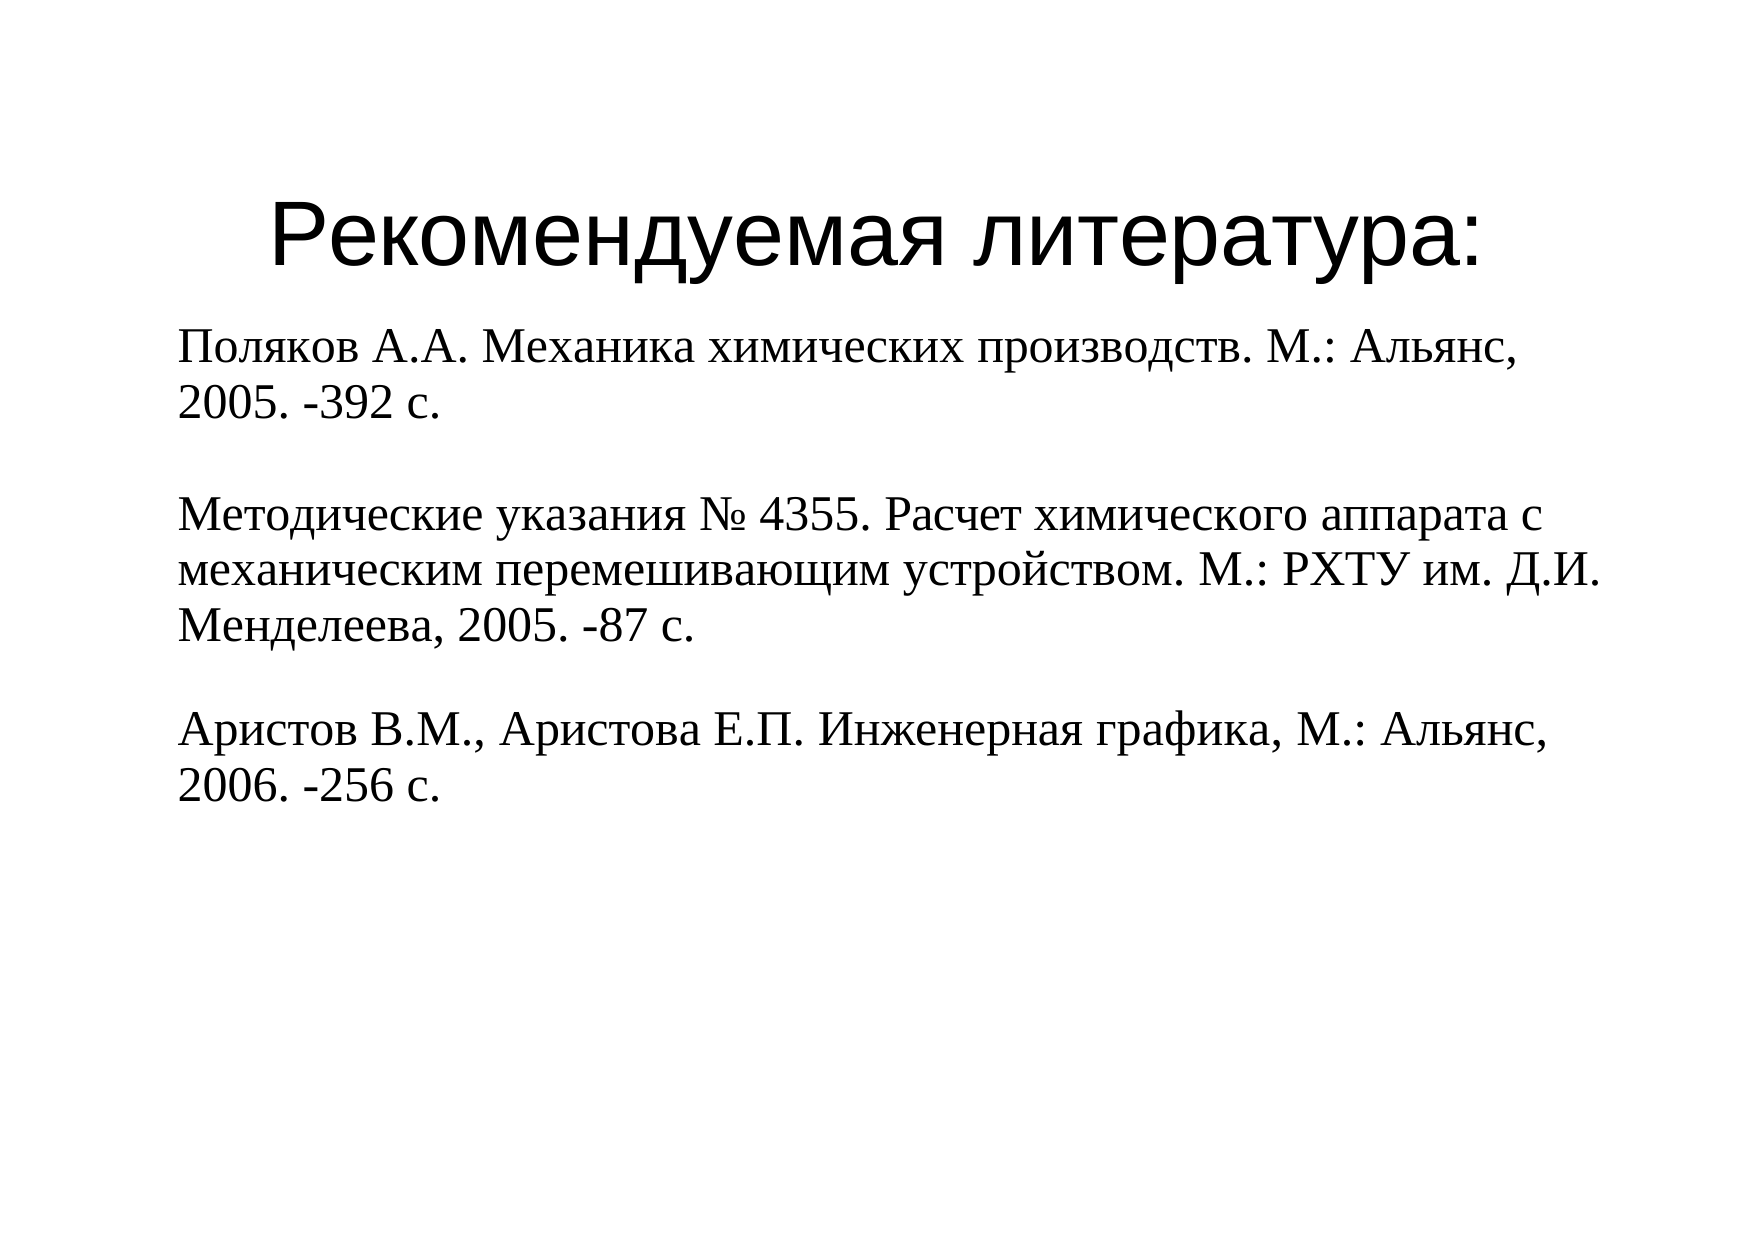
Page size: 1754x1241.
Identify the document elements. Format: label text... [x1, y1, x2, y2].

text Методические указания № 4355. Расчет химического аппарата с механическим перемешивающим устройством. М.: РХТУ им. Д.И. Менделеева, 2005. -87 c. [177, 485, 1636, 653]
text Поляков А.А. Механика химических производств. М.: Альянс, 2005. -392 с. [177, 318, 1636, 429]
text Аристов В.М., Аристова Е.П. Инженерная графика, М.: Альянс, 2006. -256 с. [177, 701, 1636, 812]
text Рекомендуемая литература: [118, 206, 1636, 281]
